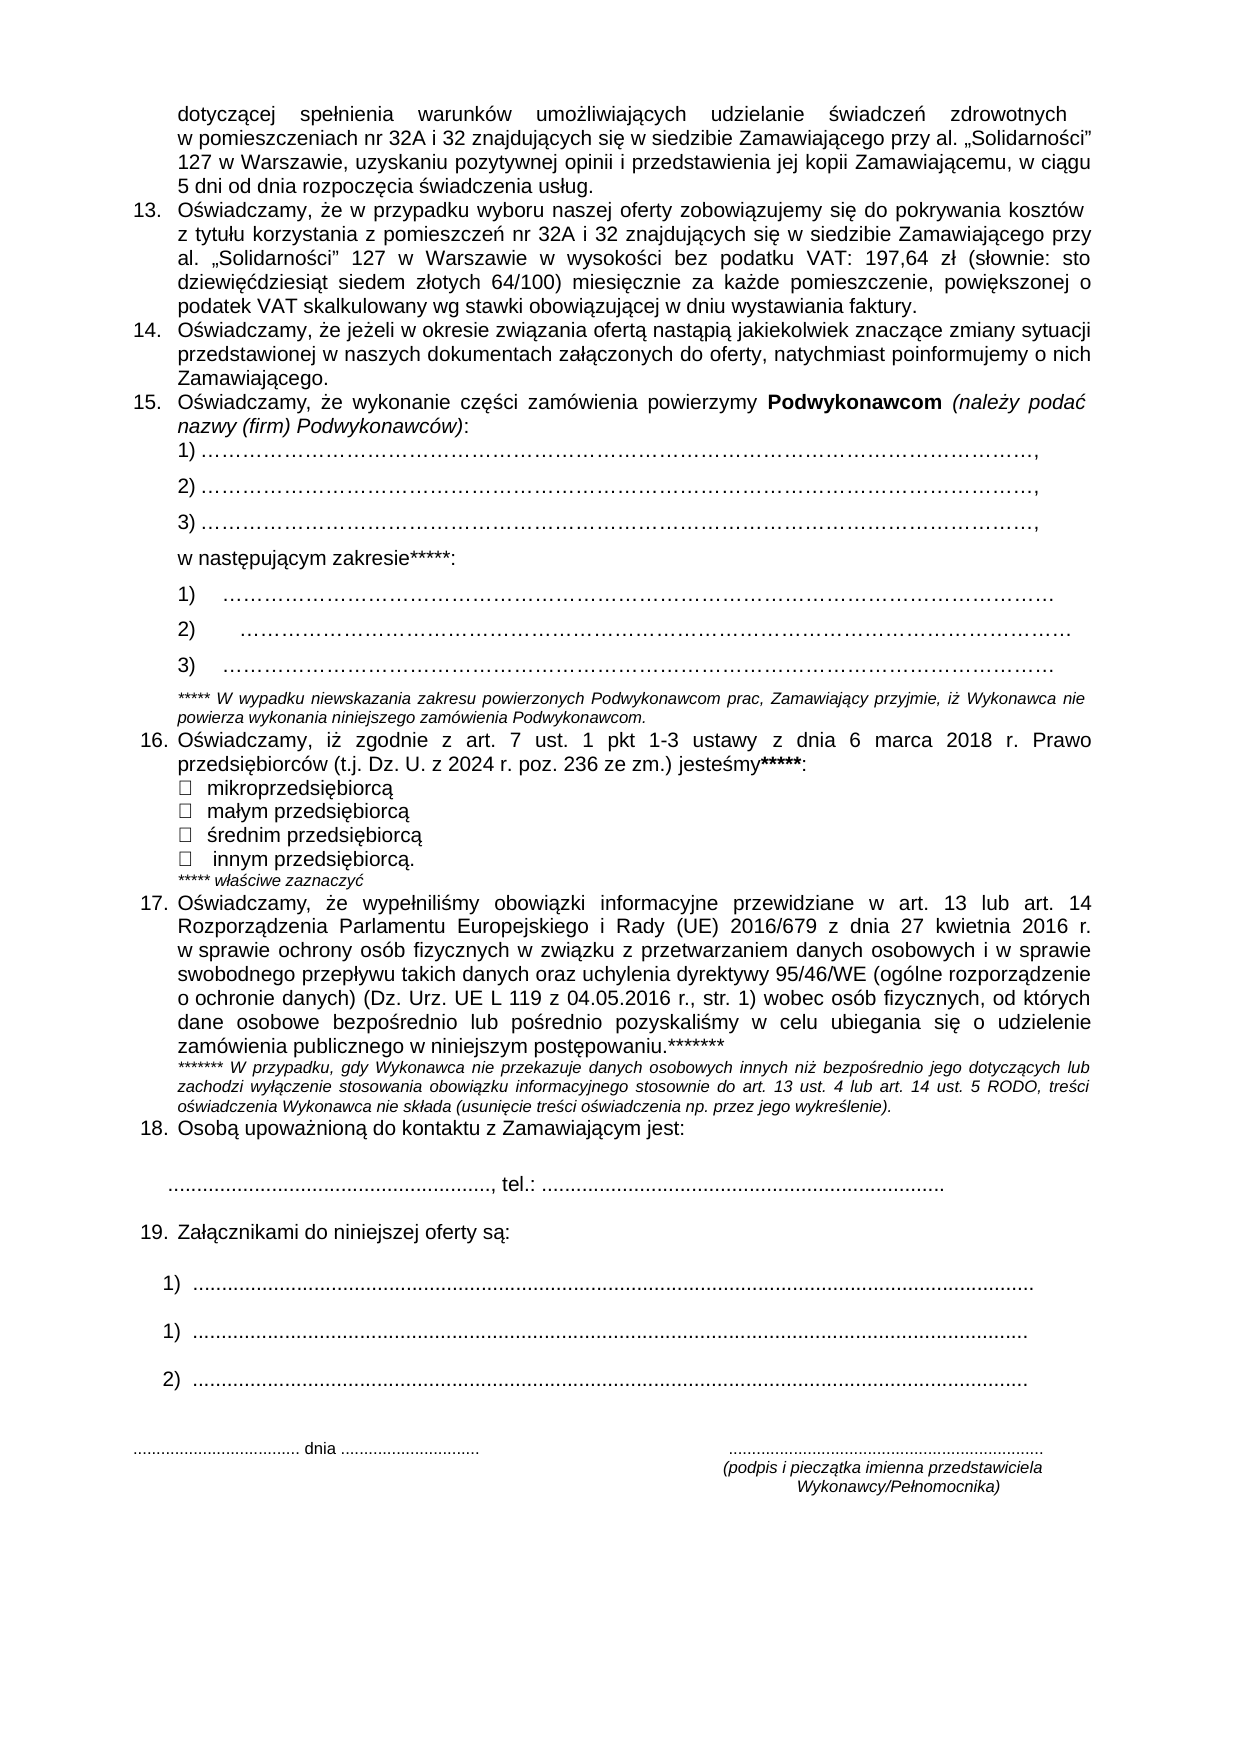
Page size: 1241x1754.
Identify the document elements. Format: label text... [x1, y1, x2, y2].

text Wykonawcy/Pełnomocnika) [723, 1477, 1093, 1496]
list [140, 102, 1093, 198]
list Oświadczamy, że wykonanie części zamówienia powierzymy Podwykonawcom (należy podać nazwy (firm) Podwykonawców): [133, 390, 1088, 438]
text .................................... dnia .............................. .................................................................... [133, 1439, 1093, 1458]
list średnim przedsiębiorcą [177, 823, 1093, 847]
text w następującym zakresie*****: [177, 545, 1093, 569]
list ................................................................................................................................................. [162, 1319, 1093, 1343]
list Oświadczamy, że jeżeli w okresie związania ofertą nastąpią jakiekolwiek znaczące zmiany sytuacji przedstawionej w naszych dokumentach załączonych do oferty, natychmiast poinformujemy o nich Zamawiającego. [133, 318, 1093, 390]
list innym przedsiębiorcą. [177, 847, 1093, 871]
text 1) .................................................................................................................................................. [162, 1271, 1093, 1295]
text ***** właściwe zaznaczyć [177, 871, 1093, 890]
list Załącznikami do niniejszej oferty są: [140, 1219, 1093, 1243]
list …………………………………………………………………………………………………………, [177, 509, 1088, 533]
list …………………………………………………………………………………………………………, [177, 438, 1088, 462]
text ........................................................, tel.: ...................................................................... [133, 1172, 1093, 1196]
list ******* W przypadku, gdy Wykonawca nie przekazuje danych osobowych innych niż bezpośrednio jego dotyczących lub zachodzi wyłączenie stosowania obowiązku informacyjnego stosownie do art. 13 ust. 4 lub art. 14 ust. 5 RODO, treści oświadczenia Wykonawca nie składa (usunięcie treści oświadczenia np. przez jego wykreślenie). [177, 1058, 1093, 1116]
list Oświadczamy, iż zgodnie z art. 7 ust. 1 pkt 1-3 ustawy z dnia 6 marca 2018 r. Prawo przedsiębiorców (t.j. Dz. U. z 2024 r. poz. 236 ze zm.) jesteśmy*****: [140, 727, 1093, 775]
list ………………………………………………………………………………………………………… [177, 617, 1093, 641]
list mikroprzedsiębiorcą [177, 775, 1093, 799]
text 1) ………………………………………………………………………………………………………… [177, 581, 1093, 605]
list Osobą upoważnioną do kontaktu z Zamawiającym jest: [140, 1116, 1093, 1139]
list …………………………………………………………………………………………………………, [177, 473, 1088, 497]
text (podpis i pieczątka imienna przedstawiciela [649, 1458, 1093, 1477]
text 3) ………………………………………………………………………………………………………… [177, 653, 1088, 677]
list Oświadczamy, że w przypadku wyboru naszej oferty zobowiązujemy się do pokrywania kosztów z tytułu korzystania z pomieszczeń nr 32A i 32 znajdujących się w siedzibie Zamawiającego przy al. „Solidarności” 127 w Warszawie w wysokości bez podatku VAT: 197,64 zł (słownie: sto dziewięćdziesiąt siedem złotych 64/100) miesięcznie za każde pomieszczenie, powiększonej o podatek VAT skalkulowany wg stawki obowiązującej w dniu wystawiania faktury. [133, 198, 1093, 318]
list ................................................................................................................................................. [162, 1367, 1093, 1391]
list małym przedsiębiorcą [177, 799, 1093, 823]
text ***** W wypadku niewskazania zakresu powierzonych Podwykonawcom prac, Zamawiający przyjmie, iż Wykonawca nie powierza wykonania niniejszego zamówienia Podwykonawcom. [177, 689, 1088, 727]
list Oświadczamy, że wypełniliśmy obowiązki informacyjne przewidziane w art. 13 lub art. 14 Rozporządzenia Parlamentu Europejskiego i Rady (UE) 2016/679 z dnia 27 kwietnia 2016 r. w sprawie ochrony osób fizycznych w związku z przetwarzaniem danych osobowych i w sprawie swobodnego przepływu takich danych oraz uchylenia dyrektywy 95/46/WE (ogólne rozporządzenie o ochronie danych) (Dz. Urz. UE L 119 z 04.05.2016 r., str. 1) wobec osób fizycznych, od których dane osobowe bezpośrednio lub pośrednio pozyskaliśmy w celu ubiegania się o udzielenie zamówienia publicznego w niniejszym postępowaniu.******* [140, 890, 1093, 1058]
